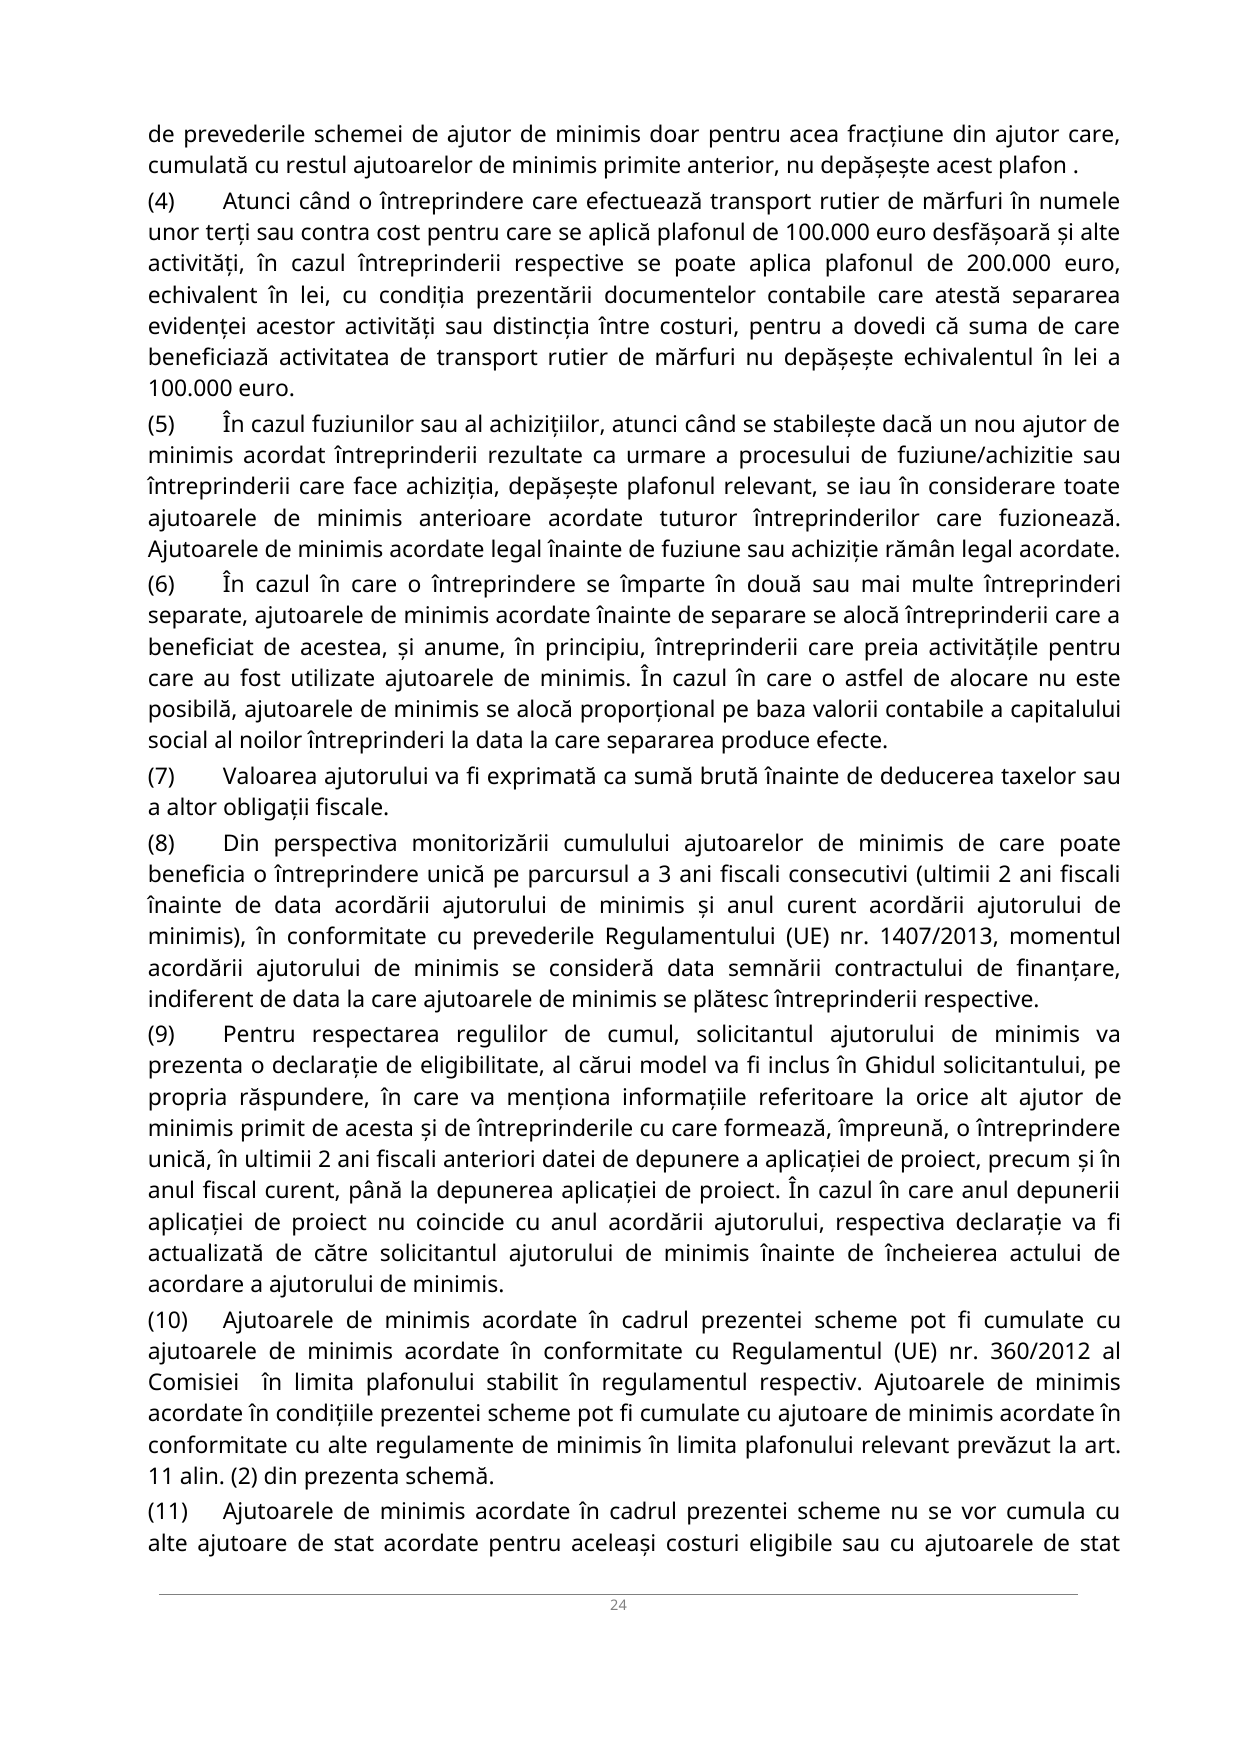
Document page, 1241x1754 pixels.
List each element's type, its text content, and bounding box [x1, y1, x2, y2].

text (6) În cazul în care o întreprindere se împarte în două sau mai multe întreprinderi separate, ajutoarele de minimis acordate înainte de separare se alocă întreprinderii care a beneficiat de acestea, și anume, în principiu, întreprinderii care preia activitățile pentru care au fost utilizate ajutoarele de minimis. În cazul în care o astfel de alocare nu este posibilă, ajutoarele de minimis se alocă proporțional pe baza valorii contabile a capitalului social al noilor întreprinderi la data la care separarea produce efecte. [148, 568, 1122, 756]
text (8) Din perspectiva monitorizării cumulului ajutoarelor de minimis de care poate beneficia o întreprindere unică pe parcursul a 3 ani fiscali consecutivi (ultimii 2 ani fiscali înainte de data acordării ajutorului de minimis şi anul curent acordării ajutorului de minimis), în conformitate cu prevederile Regulamentului (UE) nr. 1407/2013, momentul acordării ajutorului de minimis se consideră data semnării contractului de finanțare, indiferent de data la care ajutoarele de minimis se plătesc întreprinderii respective. [148, 826, 1122, 1014]
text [148, 118, 1122, 181]
text (10) Ajutoarele de minimis acordate în cadrul prezentei scheme pot fi cumulate cu ajutoarele de minimis acordate în conformitate cu Regulamentul (UE) nr. 360/2012 al Comisiei în limita plafonului stabilit în regulamentul respectiv. Ajutoarele de minimis acordate în condițiile prezentei scheme pot fi cumulate cu ajutoare de minimis acordate în conformitate cu alte regulamente de minimis în limita plafonului relevant prevăzut la art. 11 alin. (2) din prezenta schemă. [148, 1303, 1122, 1491]
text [148, 1495, 1122, 1558]
text (4) Atunci când o întreprindere care efectuează transport rutier de mărfuri în numele unor terți sau contra cost pentru care se aplică plafonul de 100.000 euro desfășoară și alte activități, în cazul întreprinderii respective se poate aplica plafonul de 200.000 euro, echivalent în lei, cu condiția prezentării documentelor contabile care atestă separarea evidenței acestor activități sau distincția între costuri, pentru a dovedi că suma de care beneficiază activitatea de transport rutier de mărfuri nu depășește echivalentul în lei a 100.000 euro. [148, 185, 1122, 403]
text (5) În cazul fuziunilor sau al achizițiilor, atunci când se stabilește dacă un nou ajutor de minimis acordat întreprinderii rezultate ca urmare a procesului de fuziune/achizitie sau întreprinderii care face achiziția, depășește plafonul relevant, se iau în considerare toate ajutoarele de minimis anterioare acordate tuturor întreprinderilor care fuzionează. Ajutoarele de minimis acordate legal înainte de fuziune sau achiziție rămân legal acordate. [148, 408, 1122, 564]
text (9) Pentru respectarea regulilor de cumul, solicitantul ajutorului de minimis va prezenta o declaraţie de eligibilitate, al cărui model va fi inclus în Ghidul solicitantului, pe propria răspundere, în care va menţiona informaţiile referitoare la orice alt ajutor de minimis primit de acesta și de întreprinderile cu care formează, împreună, o întreprindere unică, în ultimii 2 ani fiscali anteriori datei de depunere a aplicației de proiect, precum şi în anul fiscal curent, până la depunerea aplicației de proiect. În cazul în care anul depunerii aplicației de proiect nu coincide cu anul acordării ajutorului, respectiva declarație va fi actualizată de către solicitantul ajutorului de minimis înainte de încheierea actului de acordare a ajutorului de minimis. [148, 1018, 1122, 1299]
text (7) Valoarea ajutorului va fi exprimată ca sumă brută înainte de deducerea taxelor sau a altor obligații fiscale. [148, 760, 1122, 822]
